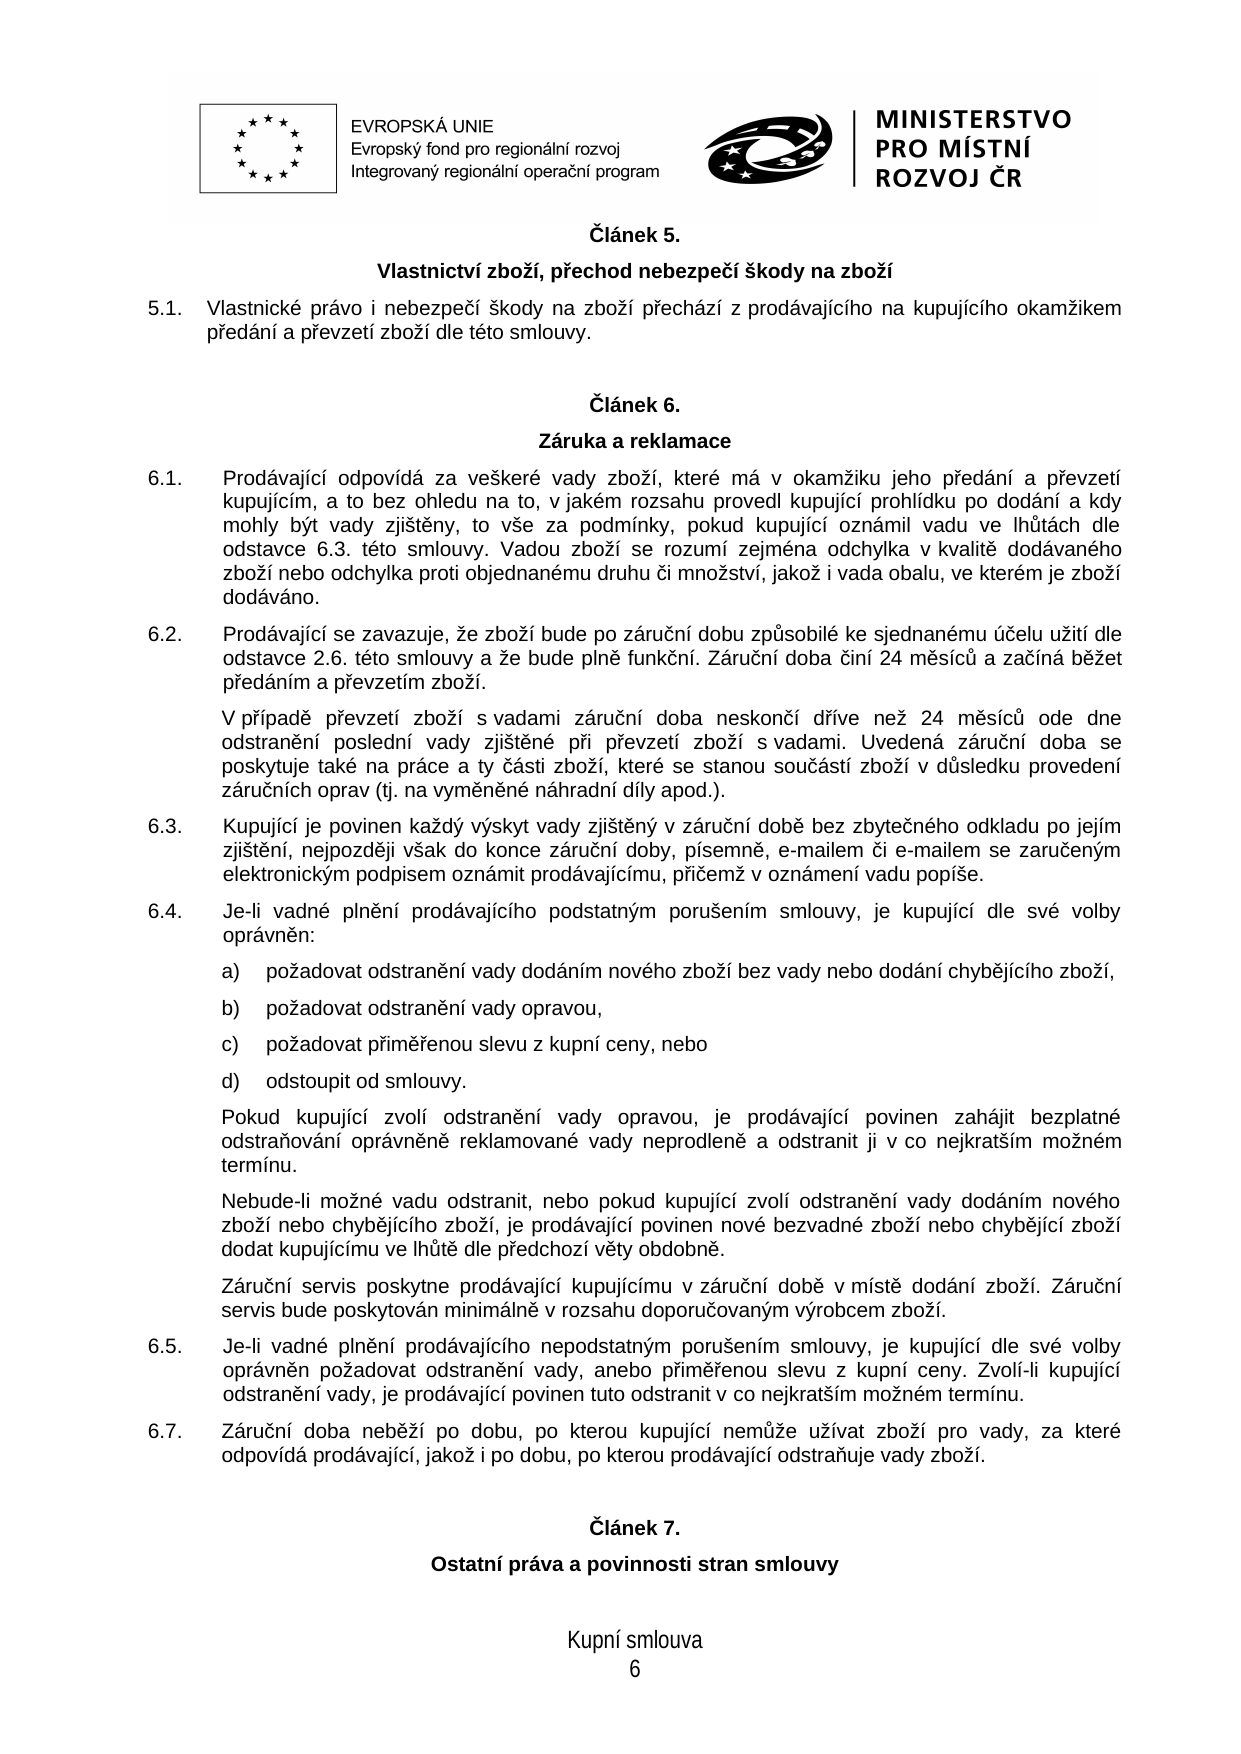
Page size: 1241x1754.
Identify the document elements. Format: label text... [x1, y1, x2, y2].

list požadovat odstranění vady dodáním nového zboží bez vady nebo dodání chybějícího zboží, [221, 959, 1122, 983]
list Prodávající se zavazuje, že zboží bude po záruční dobu způsobilé ke sjednanému účelu užití dle odstavce 2.6. této smlouvy a že bude plně funkční. Záruční doba činí 24 měsíců a začíná běžet předáním a převzetím zboží. [148, 622, 1122, 693]
text Vlastnictví zboží, přechod nebezpečí škody na zboží [148, 259, 1122, 283]
text Pokud kupující zvolí odstranění vady opravou, je prodávající povinen zahájit bezplatné odstraňování oprávněně reklamované vady neprodleně a odstranit ji v co nejkratším možném termínu. [221, 1105, 1122, 1177]
text V případě převzetí zboží s vadami záruční doba neskončí dříve než 24 měsíců ode dne odstranění poslední vady zjištěné při převzetí zboží s vadami. Uvedená záruční doba se poskytuje také na práce a ty části zboží, které se stanou součástí zboží v důsledku provedení záručních oprav (tj. na vyměněné náhradní díly apod.). [221, 706, 1122, 802]
list Kupující je povinen každý výskyt vady zjištěný v záruční době bez zbytečného odkladu po jejím zjištění, nejpozději však do konce záruční doby, písemně, e-mailem či e-mailem se zaručeným elektronickým podpisem oznámit prodávajícímu, přičemž v oznámení vadu popíše. [148, 814, 1122, 886]
list Vlastnické právo i nebezpečí škody na zboží přechází z prodávajícího na kupujícího okamžikem předání a převzetí zboží dle této smlouvy. [148, 296, 1122, 343]
list odstoupit od smlouvy. [221, 1068, 1122, 1092]
text 6.7. Záruční doba neběží po dobu, po kterou kupující nemůže užívat zboží pro vady, za které odpovídá prodávající, jakož i po dobu, po kterou prodávající odstraňuje vady zboží. [148, 1418, 1122, 1466]
text Záruční servis poskytne prodávající kupujícímu v záruční době v místě dodání zboží. Záruční servis bude poskytován minimálně v rozsahu doporučovaným výrobcem zboží. [221, 1274, 1122, 1322]
list požadovat přiměřenou slevu z kupní ceny, nebo [221, 1032, 1122, 1056]
text Článek 5. [148, 223, 1122, 247]
list Prodávající odpovídá za veškeré vady zboží, které má v okamžiku jeho předání a převzetí kupujícím, a to bez ohledu na to, v jakém rozsahu provedl kupující prohlídku po dodání a kdy mohly být vady zjištěny, to vše za podmínky, pokud kupující oznámil vadu ve lhůtách dle odstavce 6.3. této smlouvy. Vadou zboží se rozumí zejména odchylka v kvalitě dodávaného zboží nebo odchylka proti objednanému druhu či množství, jakož i vada obalu, ve kterém je zboží dodáváno. [148, 465, 1122, 609]
list Je-li vadné plnění prodávajícího nepodstatným porušením smlouvy, je kupující dle své volby oprávněn požadovat odstranění vady, anebo přiměřenou slevu z kupní ceny. Zvolí-li kupující odstranění vady, je prodávající povinen tuto odstranit v co nejkratším možném termínu. [148, 1334, 1122, 1406]
text Článek 6. [148, 392, 1122, 416]
picture [169, 73, 1101, 223]
text Článek 7. [148, 1515, 1122, 1539]
list Je-li vadné plnění prodávajícího podstatným porušením smlouvy, je kupující dle své volby oprávněn: [148, 899, 1122, 947]
text Záruka a reklamace [148, 429, 1122, 453]
text Ostatní práva a povinnosti stran smlouvy [148, 1552, 1122, 1576]
list požadovat odstranění vady opravou, [221, 996, 1122, 1019]
text Nebude-li možné vadu odstranit, nebo pokud kupující zvolí odstranění vady dodáním nového zboží nebo chybějícího zboží, je prodávající povinen nové bezvadné zboží nebo chybějící zboží dodat kupujícímu ve lhůtě dle předchozí věty obdobně. [221, 1189, 1122, 1261]
